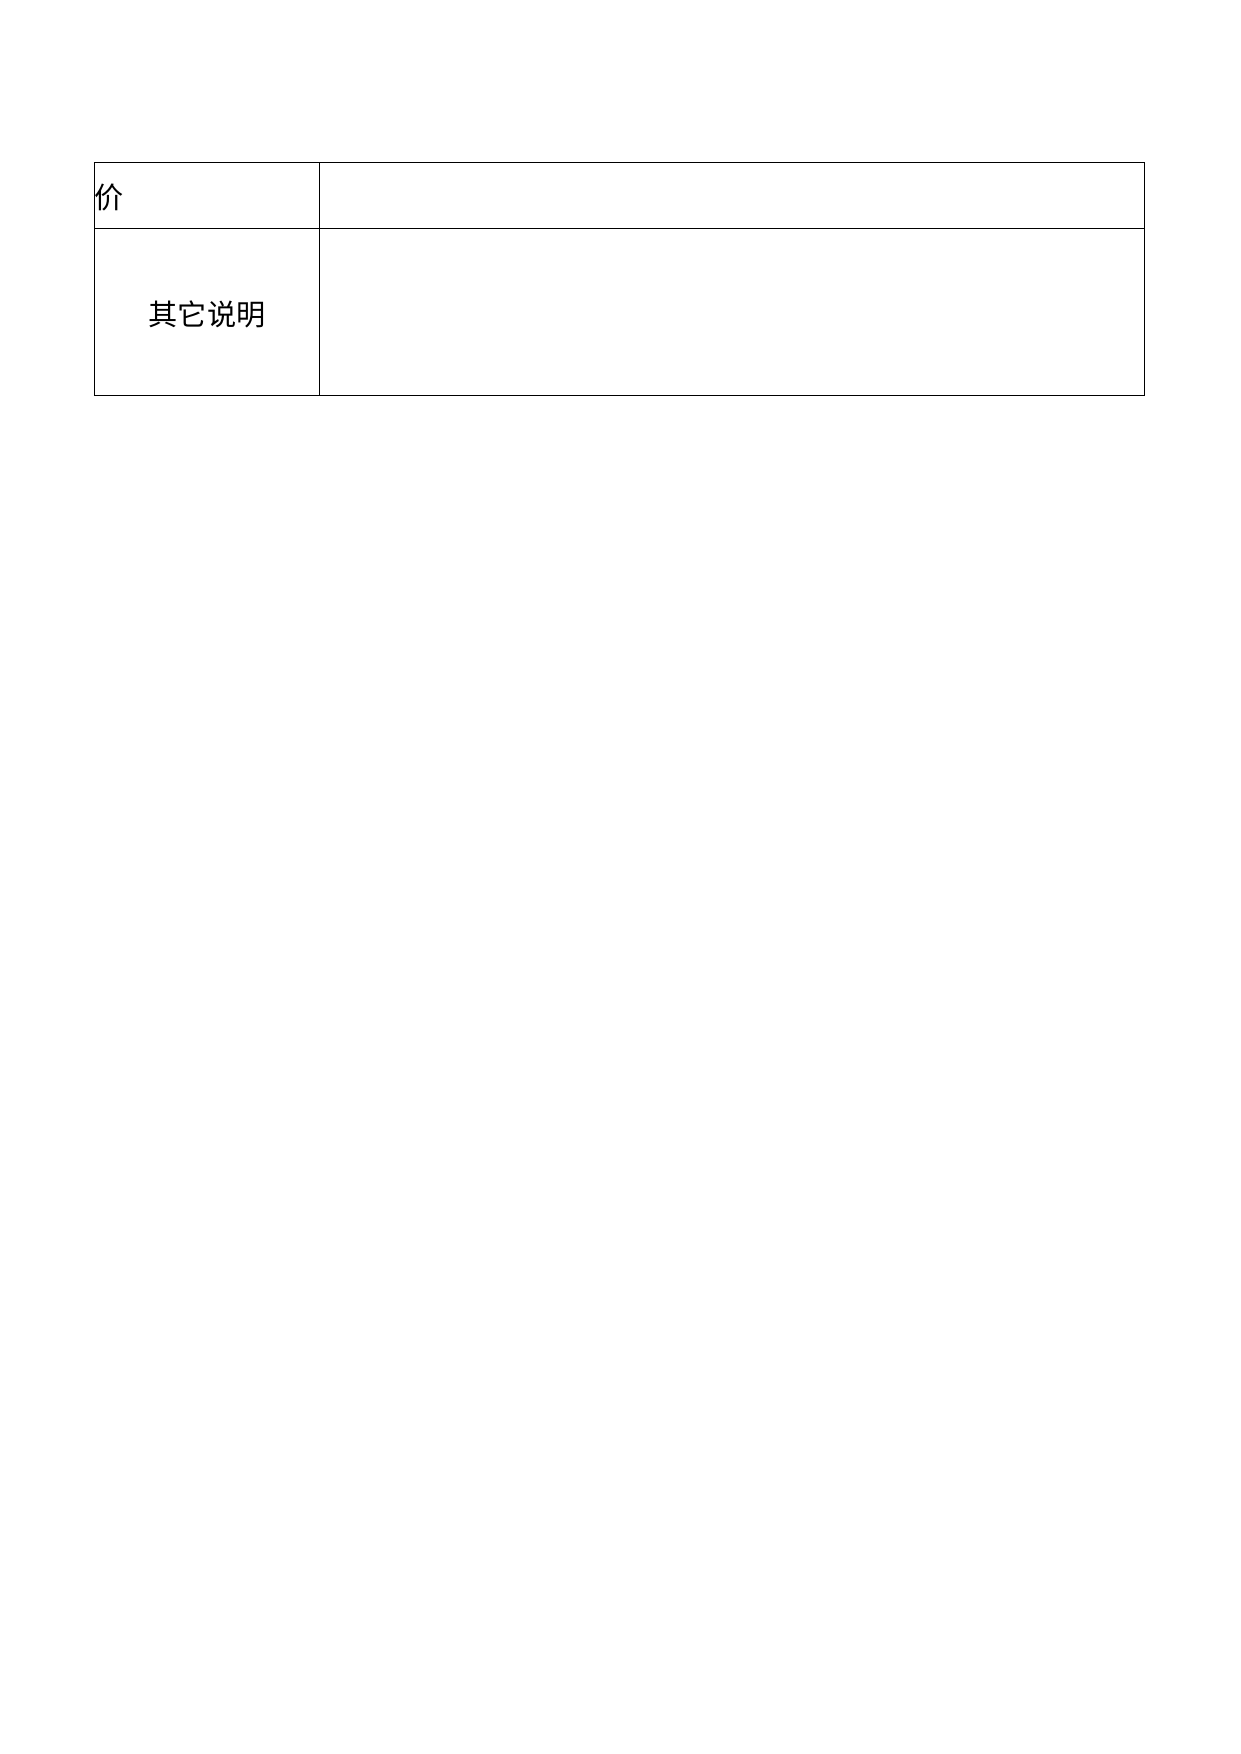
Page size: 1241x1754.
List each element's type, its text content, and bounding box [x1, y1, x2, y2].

table_cell [320, 229, 1144, 395]
table_cell [320, 163, 1144, 228]
table_cell 其它说明 [95, 229, 319, 395]
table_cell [95, 163, 319, 228]
